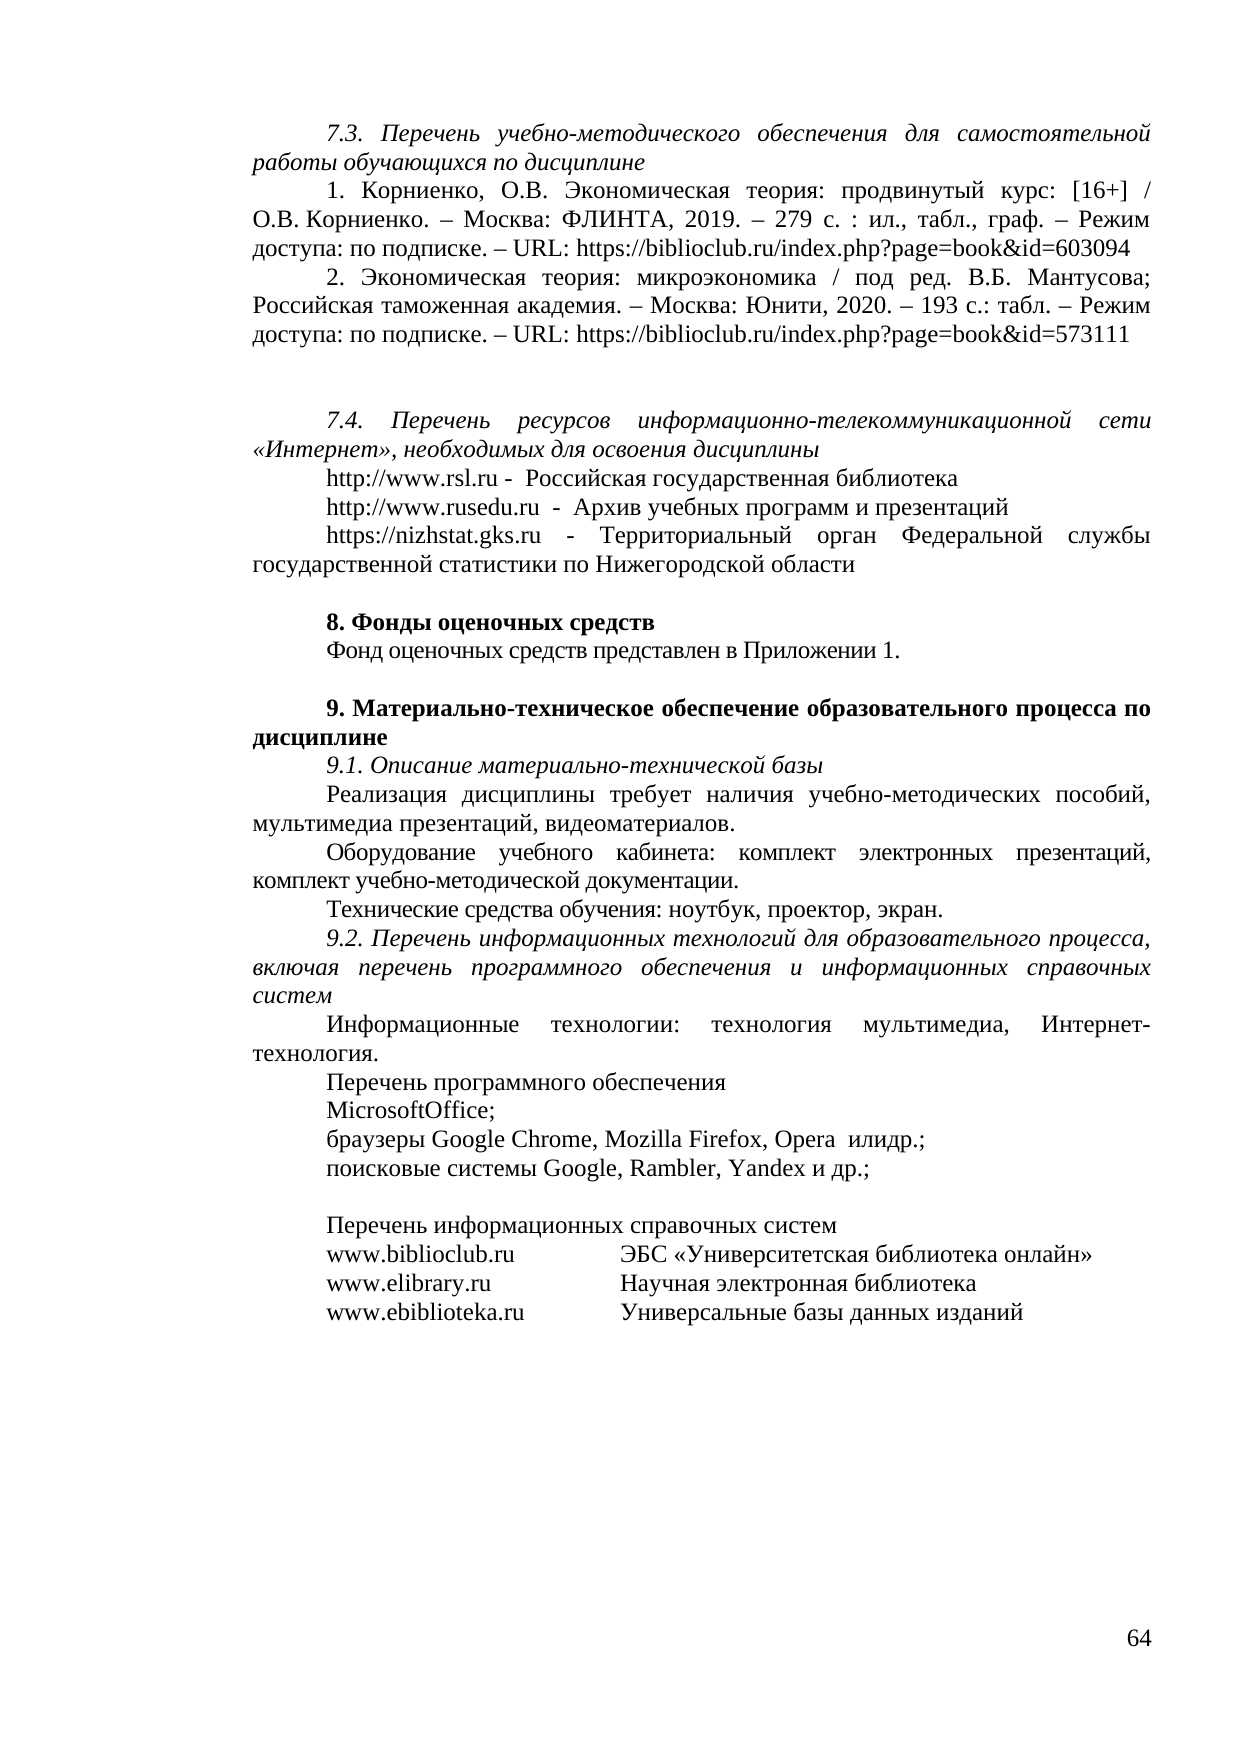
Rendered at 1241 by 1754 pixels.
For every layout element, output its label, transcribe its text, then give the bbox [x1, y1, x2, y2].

text 2. Экономическая теория: микроэкономика / под ред. В.Б. Мантусова; Российская таможенная академия. – Москва: Юнити, 2020. – 193 с.: табл. – Режим доступа: по подписке. – URL: https://biblioclub.ru/index.php?page=book&id=573111 [252, 262, 1152, 348]
text www.elibrary.ru Научная электронная библиотека [252, 1268, 1152, 1297]
text http://www.rsl.ru - Российская государственная библиотека [252, 463, 1152, 492]
text Технические средства обучения: ноутбук, проектор, экран. [252, 894, 1152, 923]
text https://nizhstat.gks.ru - Территориальный орган Федеральной службы государственной статистики по Нижегородской области [252, 521, 1152, 578]
text 8. Фонды оценочных средств [252, 607, 1152, 636]
text http://www.rusedu.ru - Архив учебных программ и презентаций [252, 492, 1152, 521]
text 7.3. Перечень учебно-методического обеспечения для самостоятельной работы обучающихся по дисциплине [252, 118, 1152, 176]
text поисковые системы Google, Rambler, Yandex и др.; [252, 1153, 1152, 1182]
text Информационные технологии: технология мультимедиа, Интернет-технология. [252, 1009, 1152, 1067]
text Фонд оценочных средств представлен в Приложении 1. [252, 636, 1152, 664]
text 7.4. Перечень ресурсов информационно-телекоммуникационной сети «Интернет», необходимых для освоения дисциплины [252, 406, 1152, 463]
text 9. Материально-техническое обеспечение образовательного процесса по дисциплине [252, 693, 1152, 751]
text www.biblioclub.ru ЭБС «Университетская библиотека онлайн» [252, 1239, 1152, 1268]
text 1. Корниенко, О.В. Экономическая теория: продвинутый курс: [16+] / О.В. Корниенко. – Москва: ФЛИНТА, 2019. – 279 с. : ил., табл., граф. – Режим доступа: по подписке. – URL: https://biblioclub.ru/index.php?page=book&id=603094 [252, 176, 1152, 262]
text MicrosoftOffice; [252, 1096, 1152, 1124]
text Перечень информационных справочных систем [252, 1211, 1152, 1239]
text 9.2. Перечень информационных технологий для образовательного процесса, включая перечень программного обеспечения и информационных справочных систем [252, 923, 1152, 1009]
text Реализация дисциплины требует наличия учебно-методических пособий, мультимедиа презентаций, видеоматериалов. [252, 779, 1152, 837]
text 9.1. Описание материально-технической базы [252, 751, 1152, 779]
text www.ebiblioteka.ru Универсальные базы данных изданий [252, 1297, 1152, 1326]
text Перечень программного обеспечения [252, 1067, 1152, 1096]
text Оборудование учебного кабинета: комплект электронных презентаций, комплект учебно-методической документации. [252, 837, 1152, 894]
text браузеры Google Chrome, Mozilla Firefox, Opera илидр.; [252, 1124, 1152, 1153]
